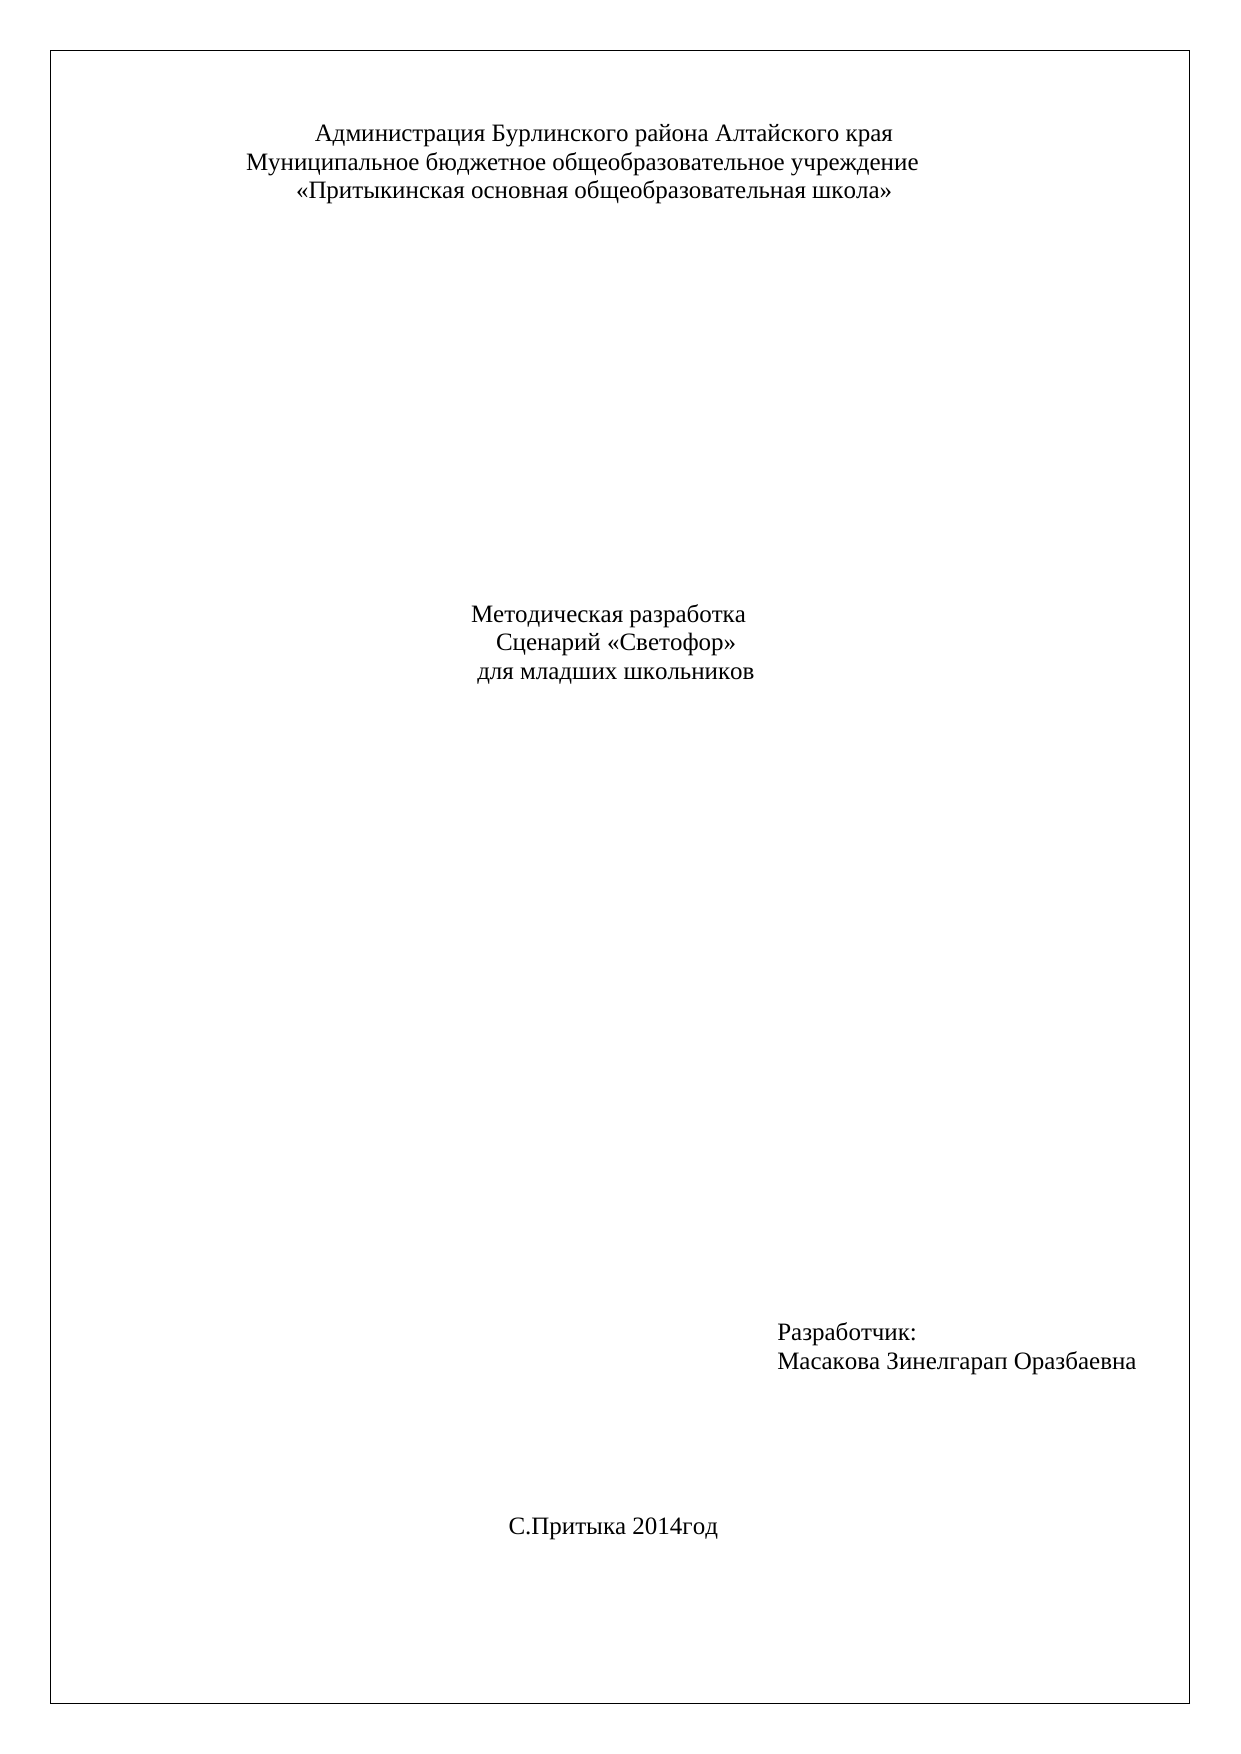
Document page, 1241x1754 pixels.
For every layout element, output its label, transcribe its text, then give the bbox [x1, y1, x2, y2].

text С.Притыка 2014год [177, 1511, 1152, 1540]
text «Притыкинская основная общеобразовательная школа» [177, 176, 1152, 204]
text Масакова Зинелгарап Оразбаевна [177, 1346, 1152, 1375]
text Методическая разработка [177, 599, 1152, 627]
text Сценарий «Светофор» [177, 627, 1152, 656]
text для младших школьников [177, 656, 1152, 685]
text Разработчик: [177, 1317, 1152, 1346]
text Администрация Бурлинского района Алтайского края [177, 118, 1152, 147]
text Муниципальное бюджетное общеобразовательное учреждение [177, 147, 1152, 176]
